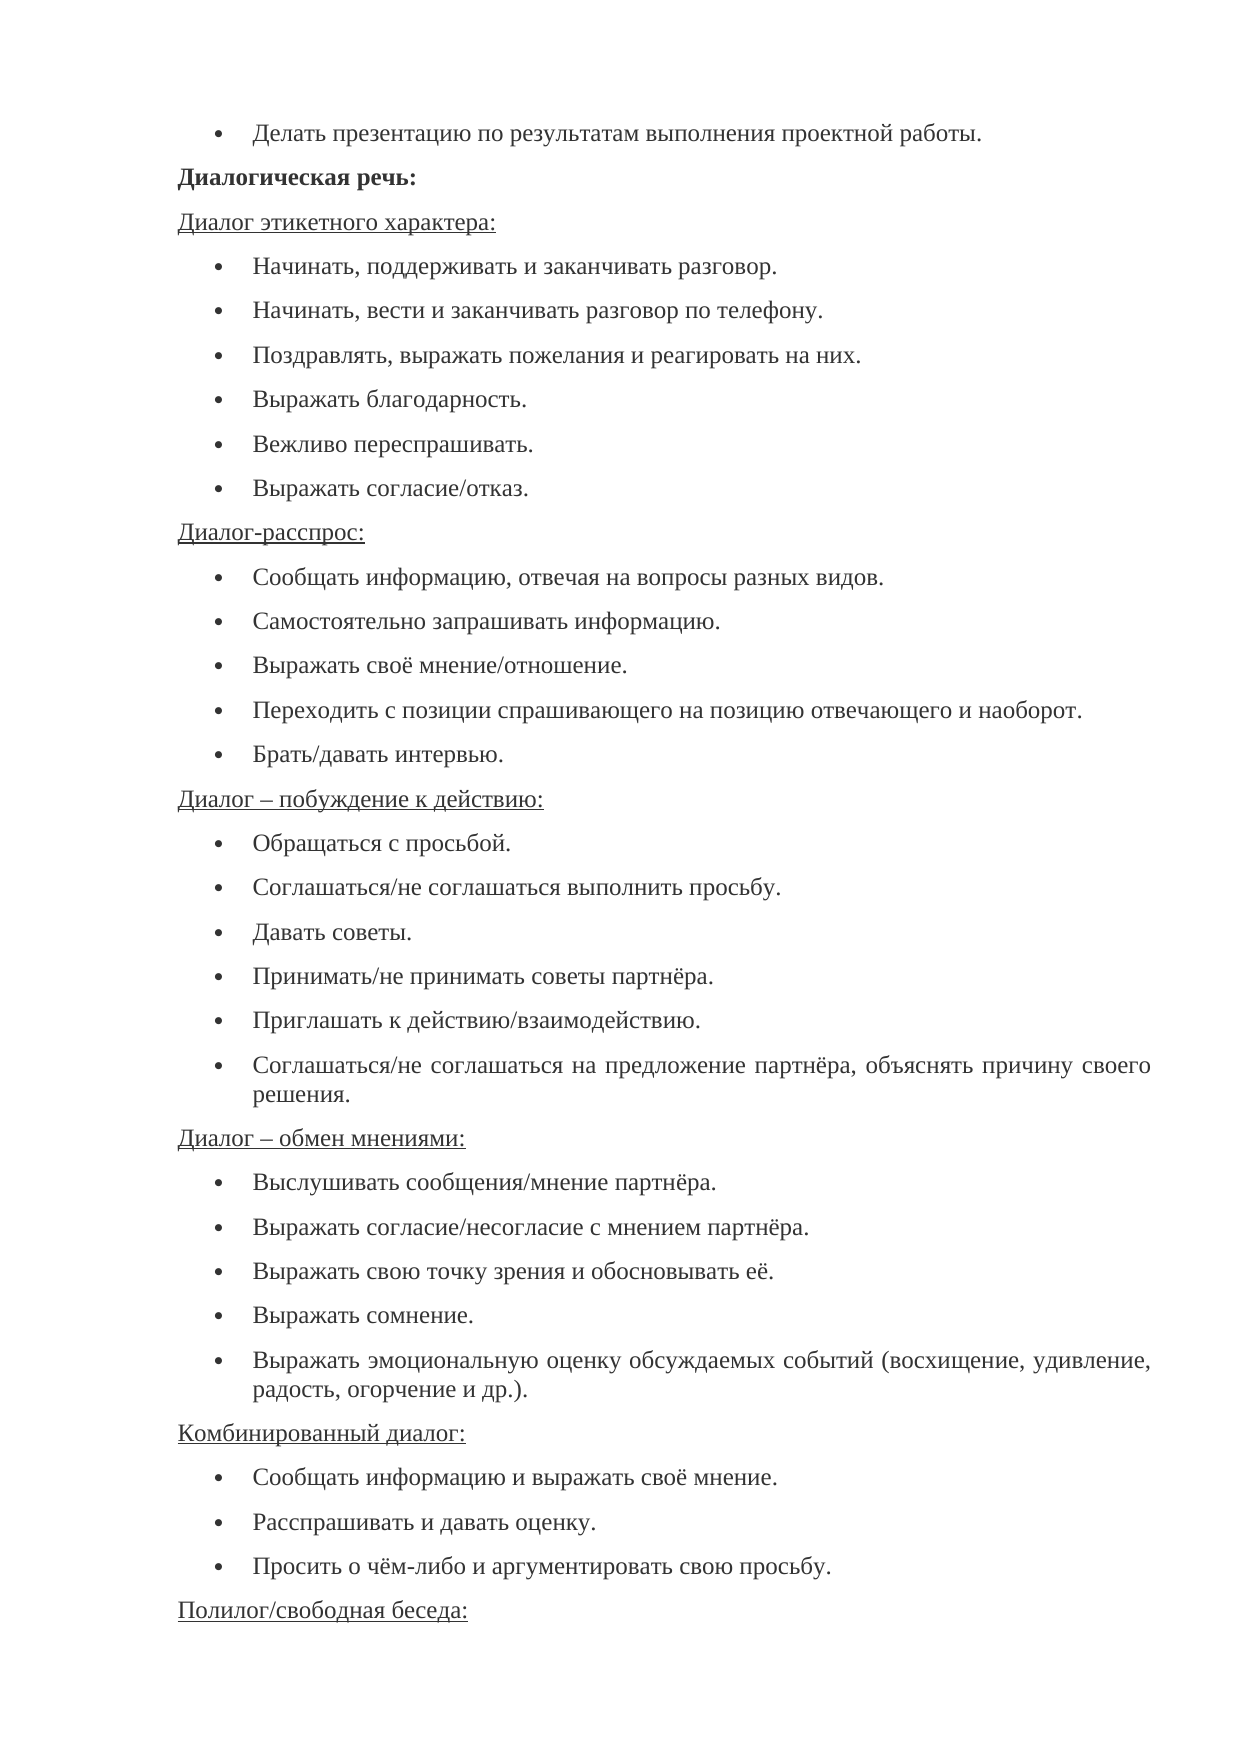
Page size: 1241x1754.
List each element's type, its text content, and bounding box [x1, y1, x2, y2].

text Диалог этикетного характера: [177, 207, 1152, 236]
list Принимать/не принимать советы партнёра. [215, 961, 1152, 990]
list Начинать, поддерживать и заканчивать разговор. [215, 251, 1152, 280]
text Диалогическая речь: [177, 162, 1152, 191]
list Выражать свою точку зрения и обосновывать её. [215, 1256, 1152, 1285]
text Диалог-расспрос: [177, 517, 1152, 546]
list Выражать согласие/несогласие с мнением партнёра. [215, 1212, 1152, 1241]
list Переходить с позиции спрашивающего на позицию отвечающего и наоборот. [215, 695, 1152, 724]
list Соглашаться/не соглашаться выполнить просьбу. [215, 872, 1152, 901]
list Расспрашивать и давать оценку. [215, 1507, 1152, 1536]
list Выражать своё мнение/отношение. [215, 651, 1152, 679]
list Выслушивать сообщения/мнение партнёра. [215, 1167, 1152, 1196]
list Давать советы. [215, 917, 1152, 946]
list Поздравлять, выражать пожелания и реагировать на них. [215, 340, 1152, 369]
list Обращаться с просьбой. [215, 828, 1152, 857]
list Начинать, вести и заканчивать разговор по телефону. [215, 296, 1152, 324]
text Диалог – обмен мнениями: [177, 1123, 1152, 1152]
list Сообщать информацию и выражать своё мнение. [215, 1462, 1152, 1491]
list Соглашаться/не соглашаться на предложение партнёра, объяснять причину своего решения. [215, 1050, 1152, 1107]
list Выражать согласие/отказ. [215, 473, 1152, 502]
list Выражать благодарность. [215, 384, 1152, 413]
list Выражать сомнение. [215, 1301, 1152, 1329]
text Полилог/свободная беседа: [177, 1596, 1152, 1624]
list Просить о чём-либо и аргументировать свою просьбу. [215, 1551, 1152, 1580]
list Выражать эмоциональную оценку обсуждаемых событий (восхищение, удивление, радость, огорчение и др.). [215, 1345, 1152, 1402]
list Брать/давать интервью. [215, 739, 1152, 768]
text Диалог – побуждение к действию: [177, 784, 1152, 812]
text Комбинированный диалог: [177, 1418, 1152, 1447]
list Приглашать к действию/взаимодействию. [215, 1006, 1152, 1034]
list Делать презентацию по результатам выполнения проектной работы. [215, 118, 1152, 147]
list Вежливо переспрашивать. [215, 429, 1152, 457]
list Самостоятельно запрашивать информацию. [215, 606, 1152, 635]
list Сообщать информацию, отвечая на вопросы разных видов. [215, 562, 1152, 591]
